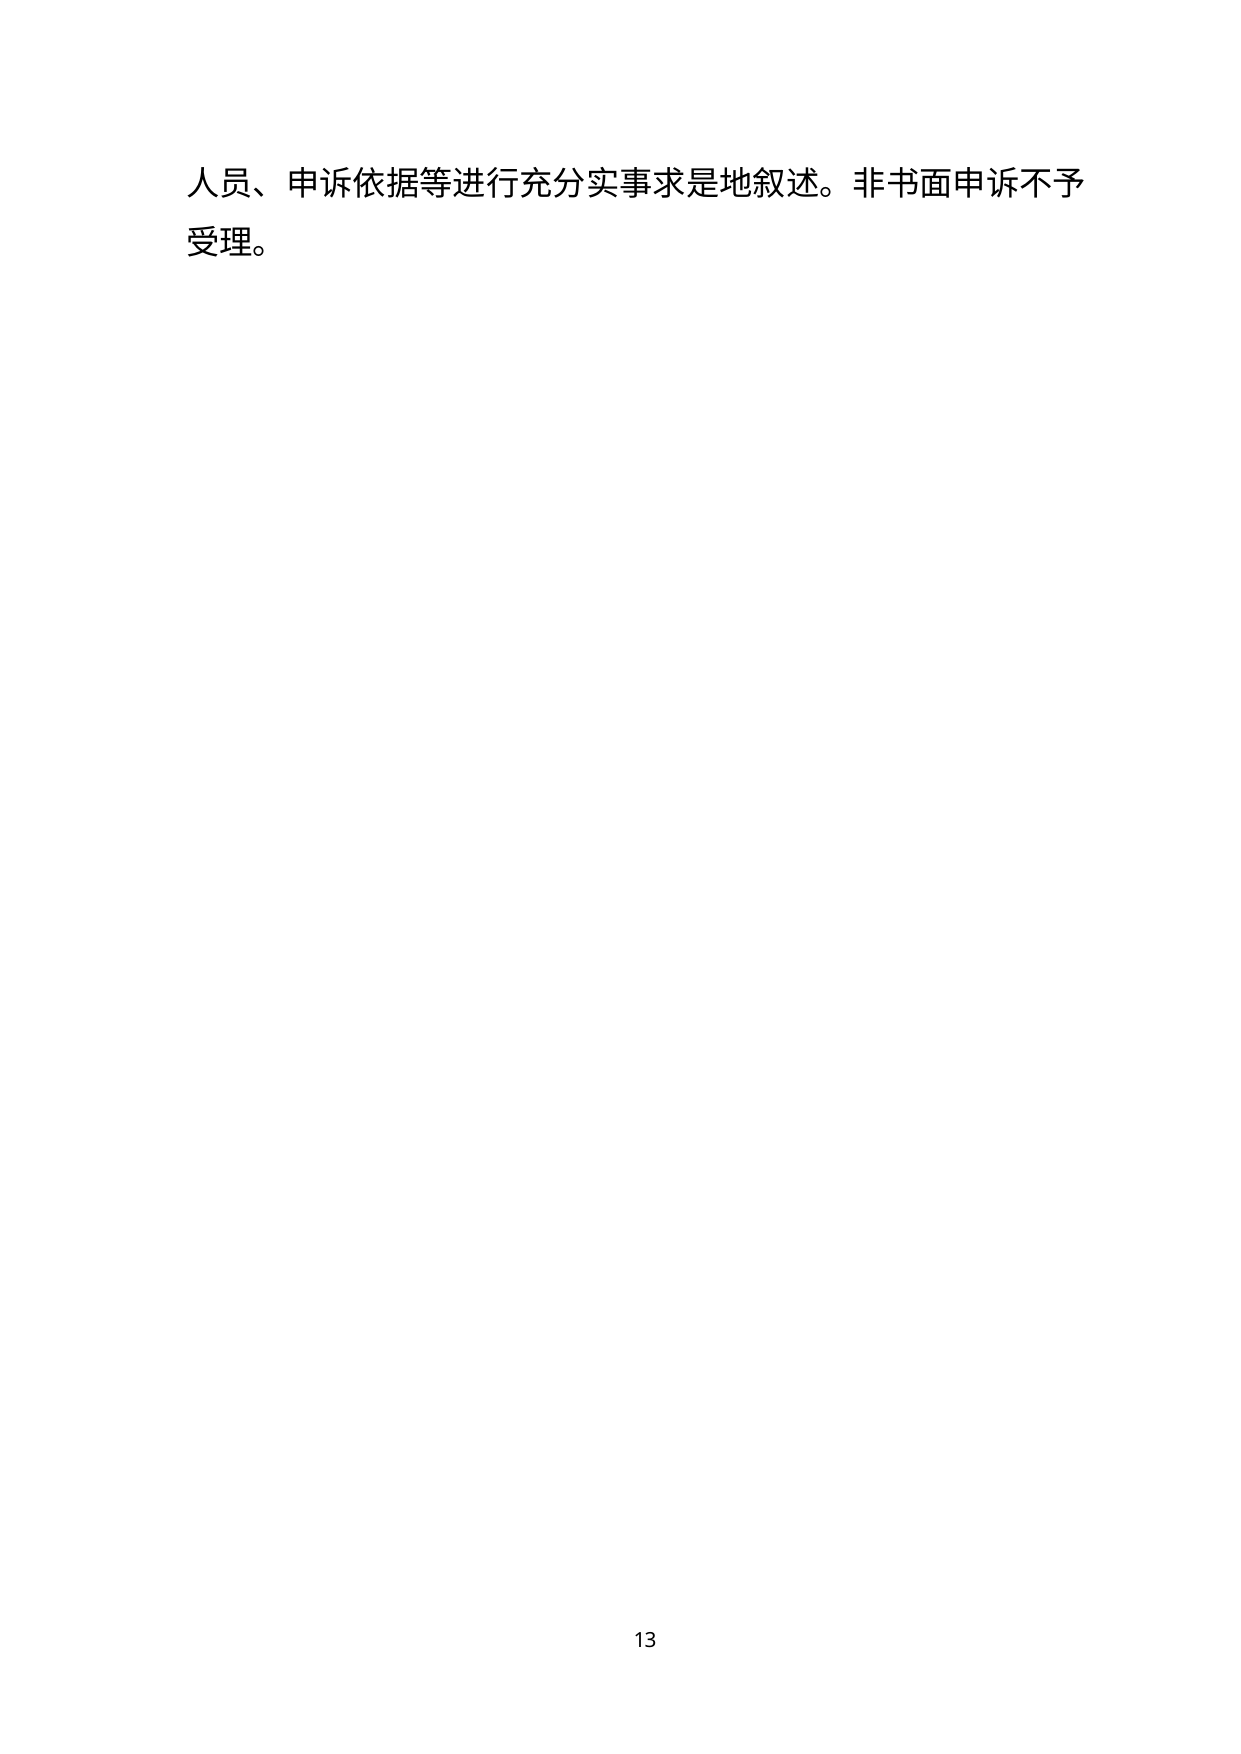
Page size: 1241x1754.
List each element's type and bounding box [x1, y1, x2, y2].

text [186, 149, 1087, 266]
